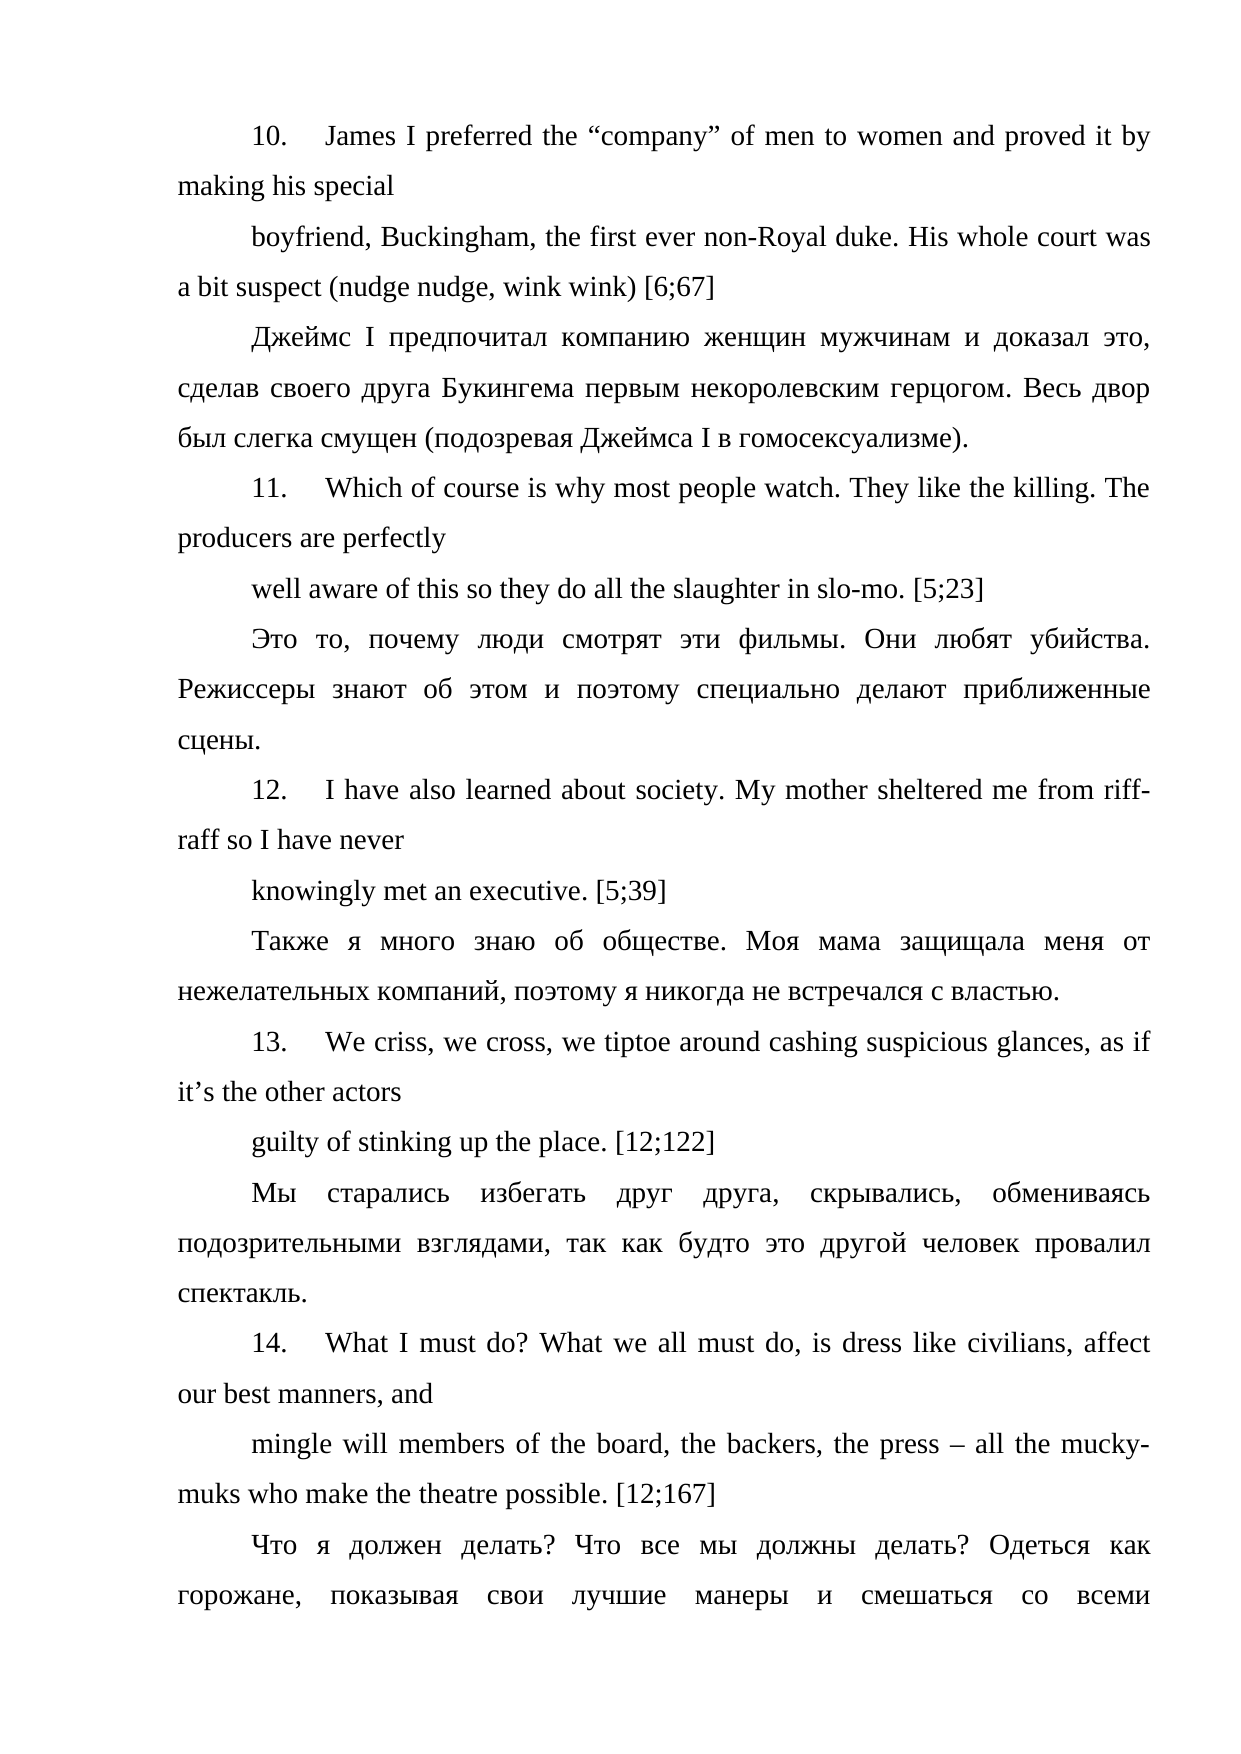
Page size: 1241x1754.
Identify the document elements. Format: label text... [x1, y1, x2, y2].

list What I must do? What we all must do, is dress like civilians, affect our best manners, and [177, 1326, 1152, 1409]
text well aware of this so they do all the slaughter in slo-mo. [5;23] [177, 571, 1152, 604]
text guilty of stinking up the place. [12;122] [177, 1124, 1152, 1158]
text Также я много знаю об обществе. Моя мама защищала меня от нежелательных компаний, поэтому я никогда не встречался с властью. [177, 923, 1152, 1007]
text mingle will members of the board, the backers, the press – all the mucky-muks who make the theatre possible. [12;167] [177, 1426, 1152, 1510]
text Это то, почему люди смотрят эти фильмы. Они любят убийства. Режиссеры знают об этом и поэтому специально делают приближенные сцены. [177, 621, 1152, 755]
text Мы старались избегать друг друга, скрывались, обмениваясь подозрительными взглядами, так как будто это другой человек провалил спектакль. [177, 1175, 1152, 1309]
text boyfriend, Buckingham, the first ever non-Royal duke. His whole court was a bit suspect (nudge nudge, wink wink) [6;67] [177, 219, 1152, 303]
list I have also learned about society. My mother sheltered me from riff-raff so I have never [177, 772, 1152, 856]
text knowingly met an executive. [5;39] [177, 873, 1152, 906]
list We criss, we cross, we tiptoe around cashing suspicious glances, as if it’s the other actors [177, 1024, 1152, 1108]
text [177, 1527, 1152, 1611]
text Джеймс I предпочитал компанию женщин мужчинам и доказал это, сделав своего друга Букингема первым некоролевским герцогом. Весь двор был слегка смущен (подозревая Джеймса I в гомосексуализме). [177, 319, 1152, 453]
list James I preferred the “company” of men to women and proved it by making his special [177, 118, 1152, 202]
list Which of course is why most people watch. They like the killing. The producers are perfectly [177, 470, 1152, 554]
